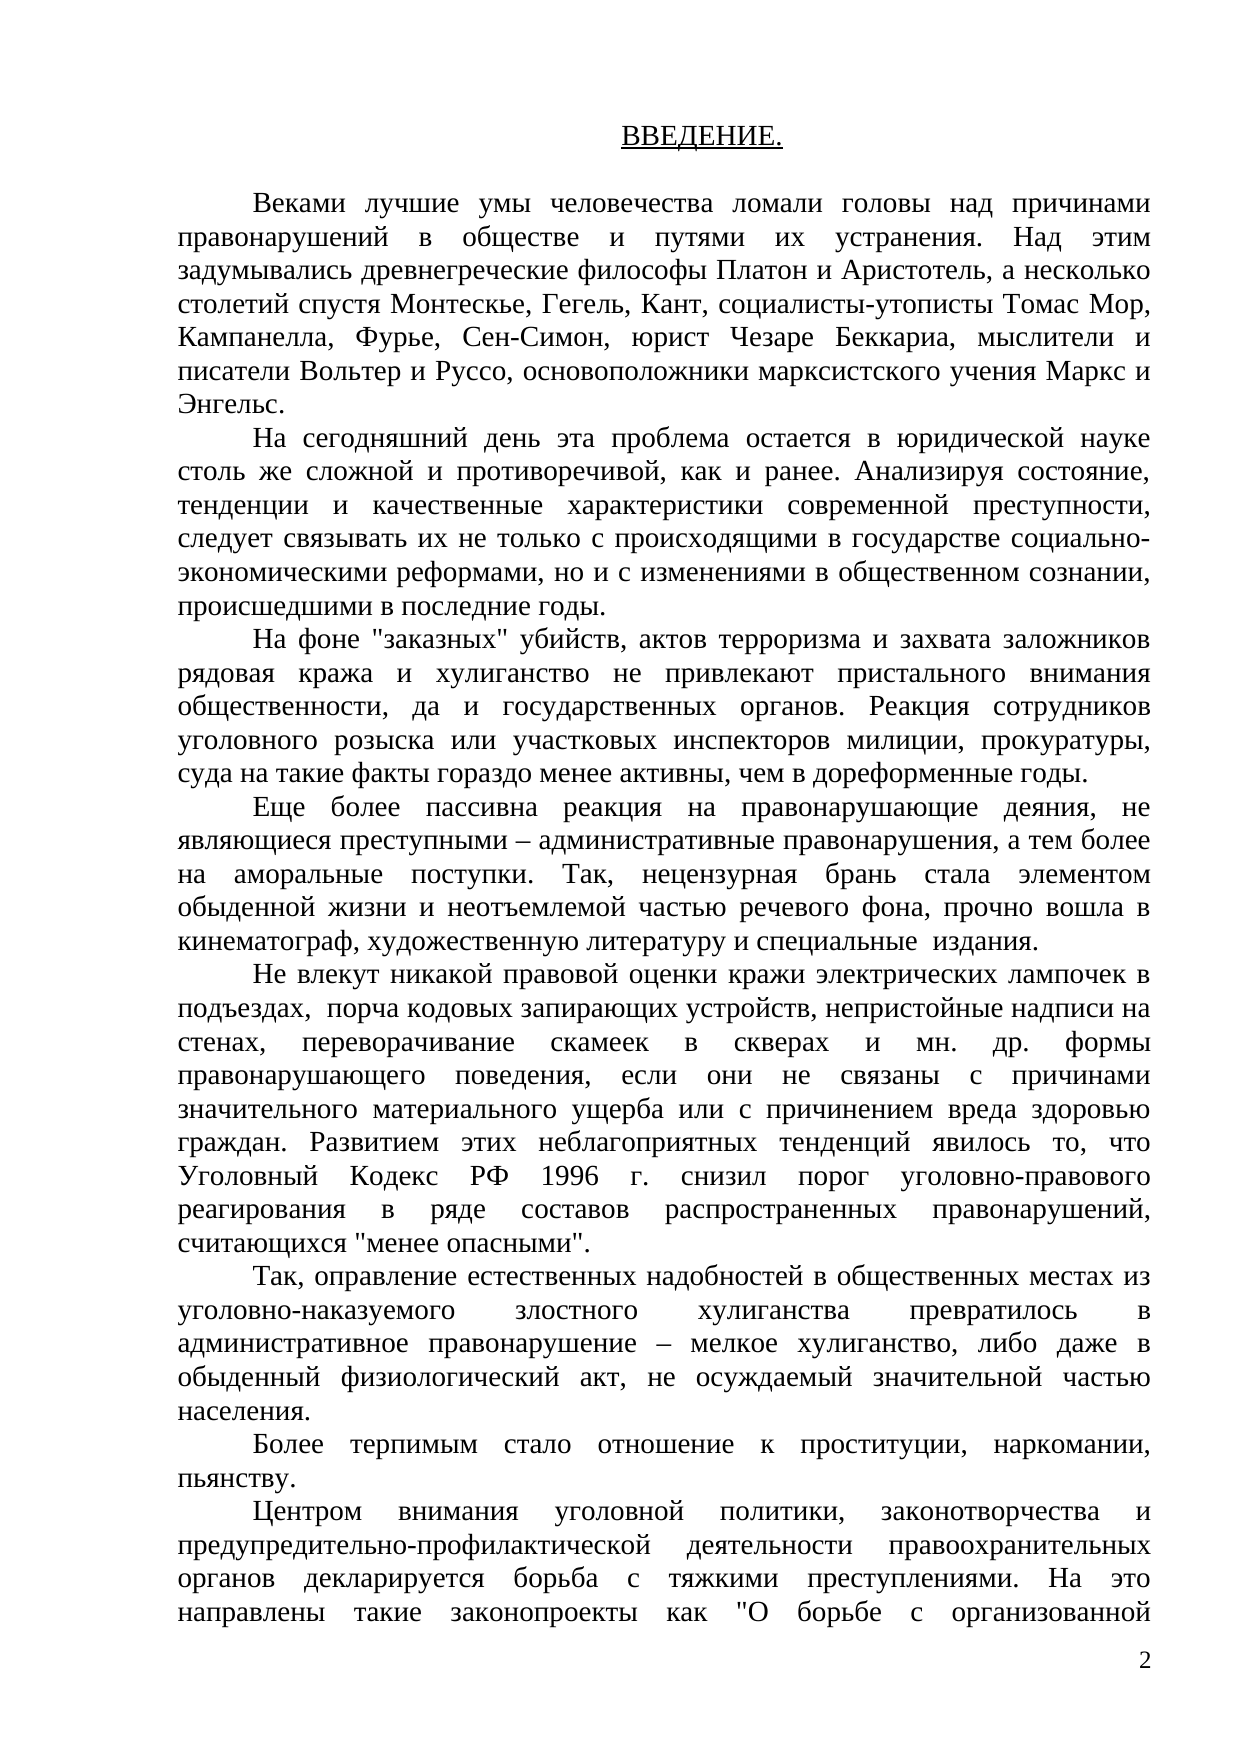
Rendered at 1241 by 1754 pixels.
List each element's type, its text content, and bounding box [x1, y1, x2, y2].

text На фоне "заказных" убийств, актов терроризма и захвата заложников рядовая кража и хулиганство не привлекают пристального внимания общественности, да и государственных органов. Реакция сотрудников уголовного розыска или участковых инспекторов милиции, прокуратуры, суда на такие факты гораздо менее активны, чем в дореформенные годы. [177, 621, 1152, 789]
text Не влекут никакой правовой оценки кражи электрических лампочек в подъездах, порча кодовых запирающих устройств, непристойные надписи на стенах, переворачивание скамеек в скверах и мн. др. формы правонарушающего поведения, если они не связаны с причинами значительного материального ущерба или с причинением вреда здоровью граждан. Развитием этих неблагоприятных тенденций явилось то, что Уголовный Кодекс РФ 1996 г. снизил порог уголовно-правового реагирования в ряде составов распространенных правонарушений, считающихся "менее опасными". [177, 957, 1152, 1258]
text На сегодняшний день эта проблема остается в юридической науке столь же сложной и противоречивой, как и ранее. Анализируя состояние, тенденции и качественные характеристики современной преступности, следует связывать их не только с происходящими в государстве социально-экономическими реформами, но и с изменениями в общественном сознании, происшедшими в последние годы. [177, 420, 1152, 621]
text Еще более пассивна реакция на правонарушающие деяния, не являющиеся преступными – административные правонарушения, а тем более на аморальные поступки. Так, нецензурная брань стала элементом обыденной жизни и неотъемлемой частью речевого фона, прочно вошла в кинематограф, художественную литературу и специальные издания. [177, 789, 1152, 957]
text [177, 1493, 1152, 1627]
text Более терпимым стало отношение к проституции, наркомании, пьянству. [177, 1426, 1152, 1493]
text ВВЕДЕНИЕ. [177, 118, 1152, 152]
text Веками лучшие умы человечества ломали головы над причинами правонарушений в обществе и путями их устранения. Над этим задумывались древнегреческие философы Платон и Аристотель, а несколько столетий спустя Монтескье, Гегель, Кант, социалисты-утописты Томас Мор, Кампанелла, Фурье, Сен-Симон, юрист Чезаре Беккариа, мыслители и писатели Вольтер и Руссо, основоположники марксистского учения Маркс и Энгельс. [177, 185, 1152, 420]
text Так, оправление естественных надобностей в общественных местах из уголовно-наказуемого злостного хулиганства превратилось в административное правонарушение – мелкое хулиганство, либо даже в обыденный физиологический акт, не осуждаемый значительной частью населения. [177, 1258, 1152, 1426]
